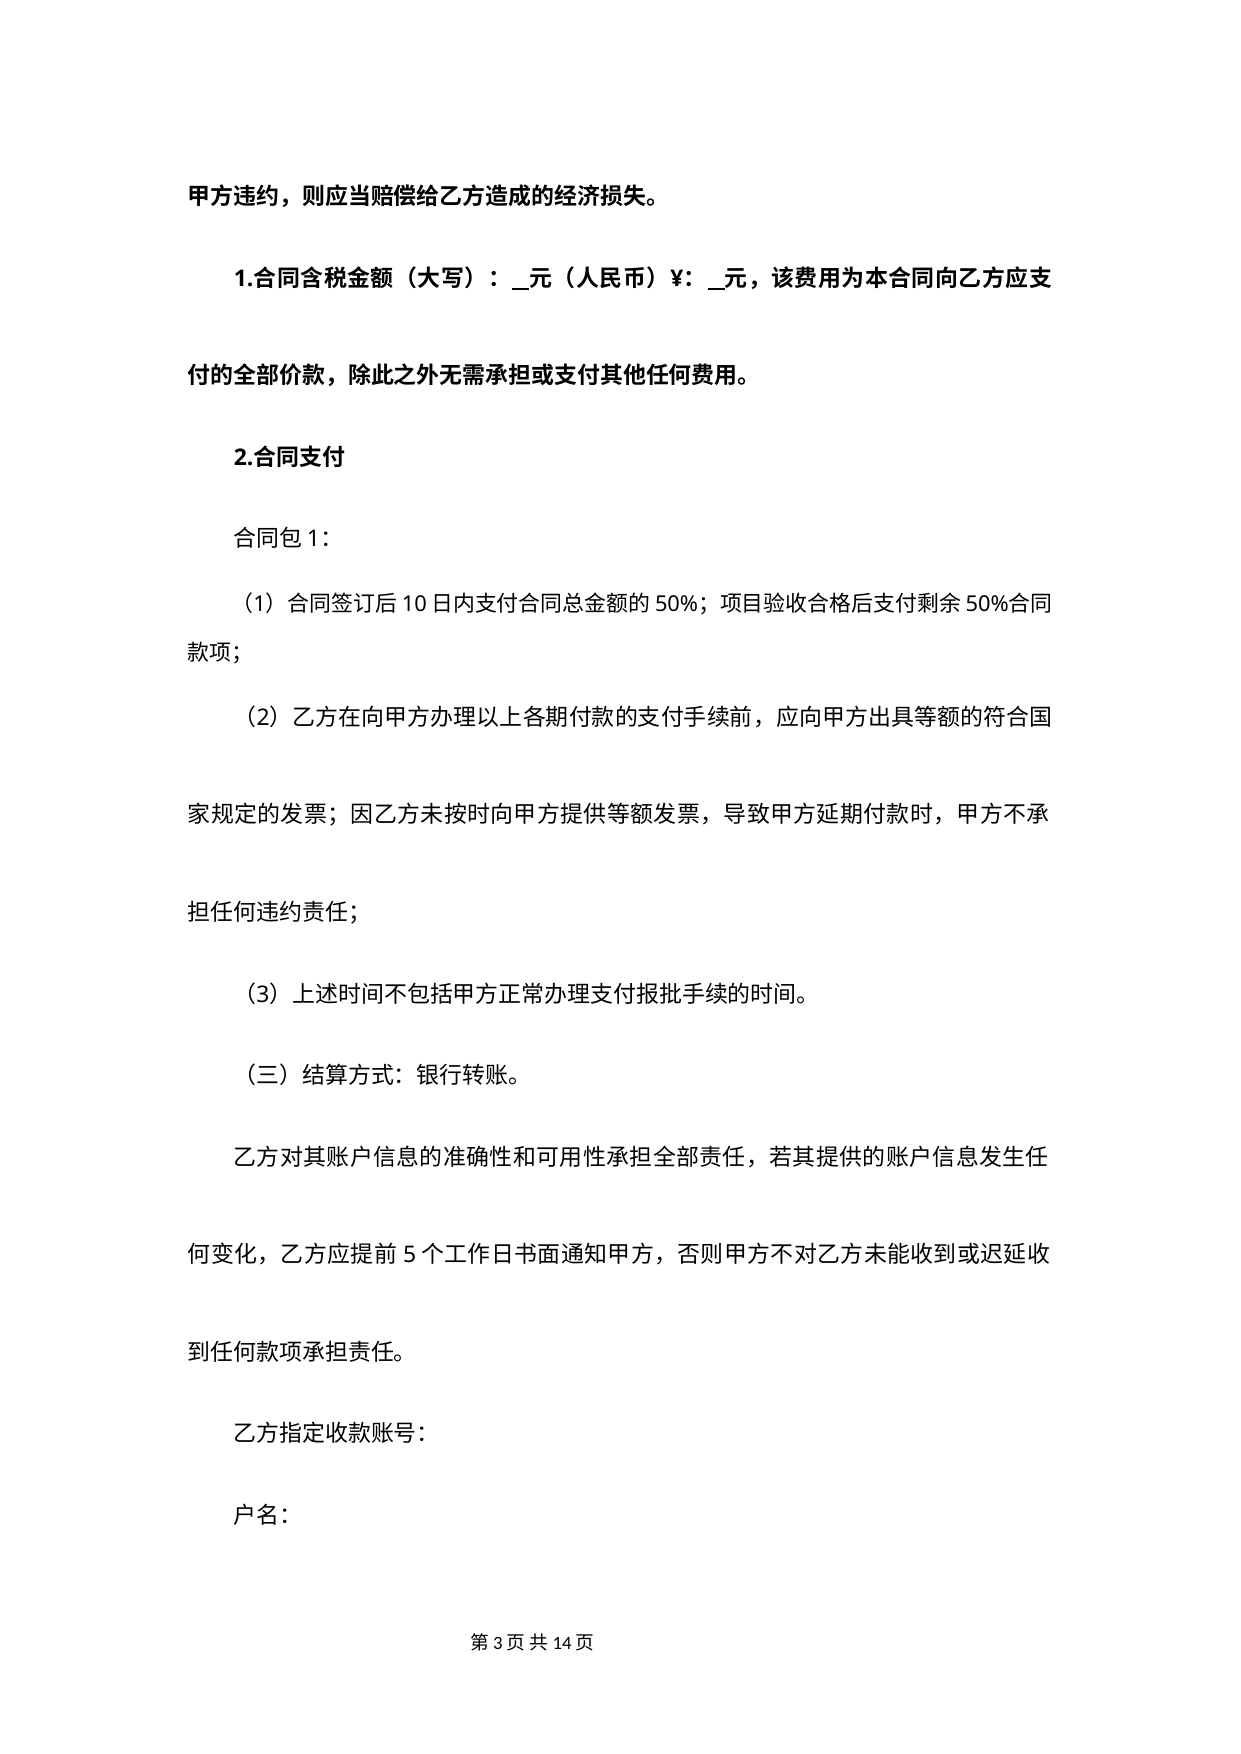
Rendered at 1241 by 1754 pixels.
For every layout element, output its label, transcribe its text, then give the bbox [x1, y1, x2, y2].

list 合同签订后10日内支付合同总金额的50%；项目验收合格后支付剩余50%合同款项； [187, 586, 1053, 667]
text 1.合同含税金额（大写）： 元（人民币）¥： 元，该费用为本合同向乙方应支付的全部价款，除此之外无需承担或支付其他任何费用。 [187, 243, 1053, 406]
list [187, 162, 1053, 227]
text 乙方对其账户信息的准确性和可用性承担全部责任，若其提供的账户信息发生任何变化，乙方应提前5个工作日书面通知甲方，否则甲方不对乙方未能收到或迟延收到任何款项承担责任。 [187, 1123, 1053, 1383]
text 乙方指定收款账号： [187, 1399, 1053, 1464]
text （3）上述时间不包括甲方正常办理支付报批手续的时间。 [187, 959, 1053, 1024]
text （三）结算方式：银行转账。 [187, 1041, 1053, 1106]
list （2）乙方在向甲方办理以上各期付款的支付手续前，应向甲方出具等额的符合国家规定的发票；因乙方未按时向甲方提供等额发票，导致甲方延期付款时，甲方不承担任何违约责任； [187, 683, 1053, 943]
text 合同包1： [187, 504, 1053, 569]
text 2.合同支付 [187, 423, 1053, 488]
text 户名： [187, 1481, 1053, 1546]
